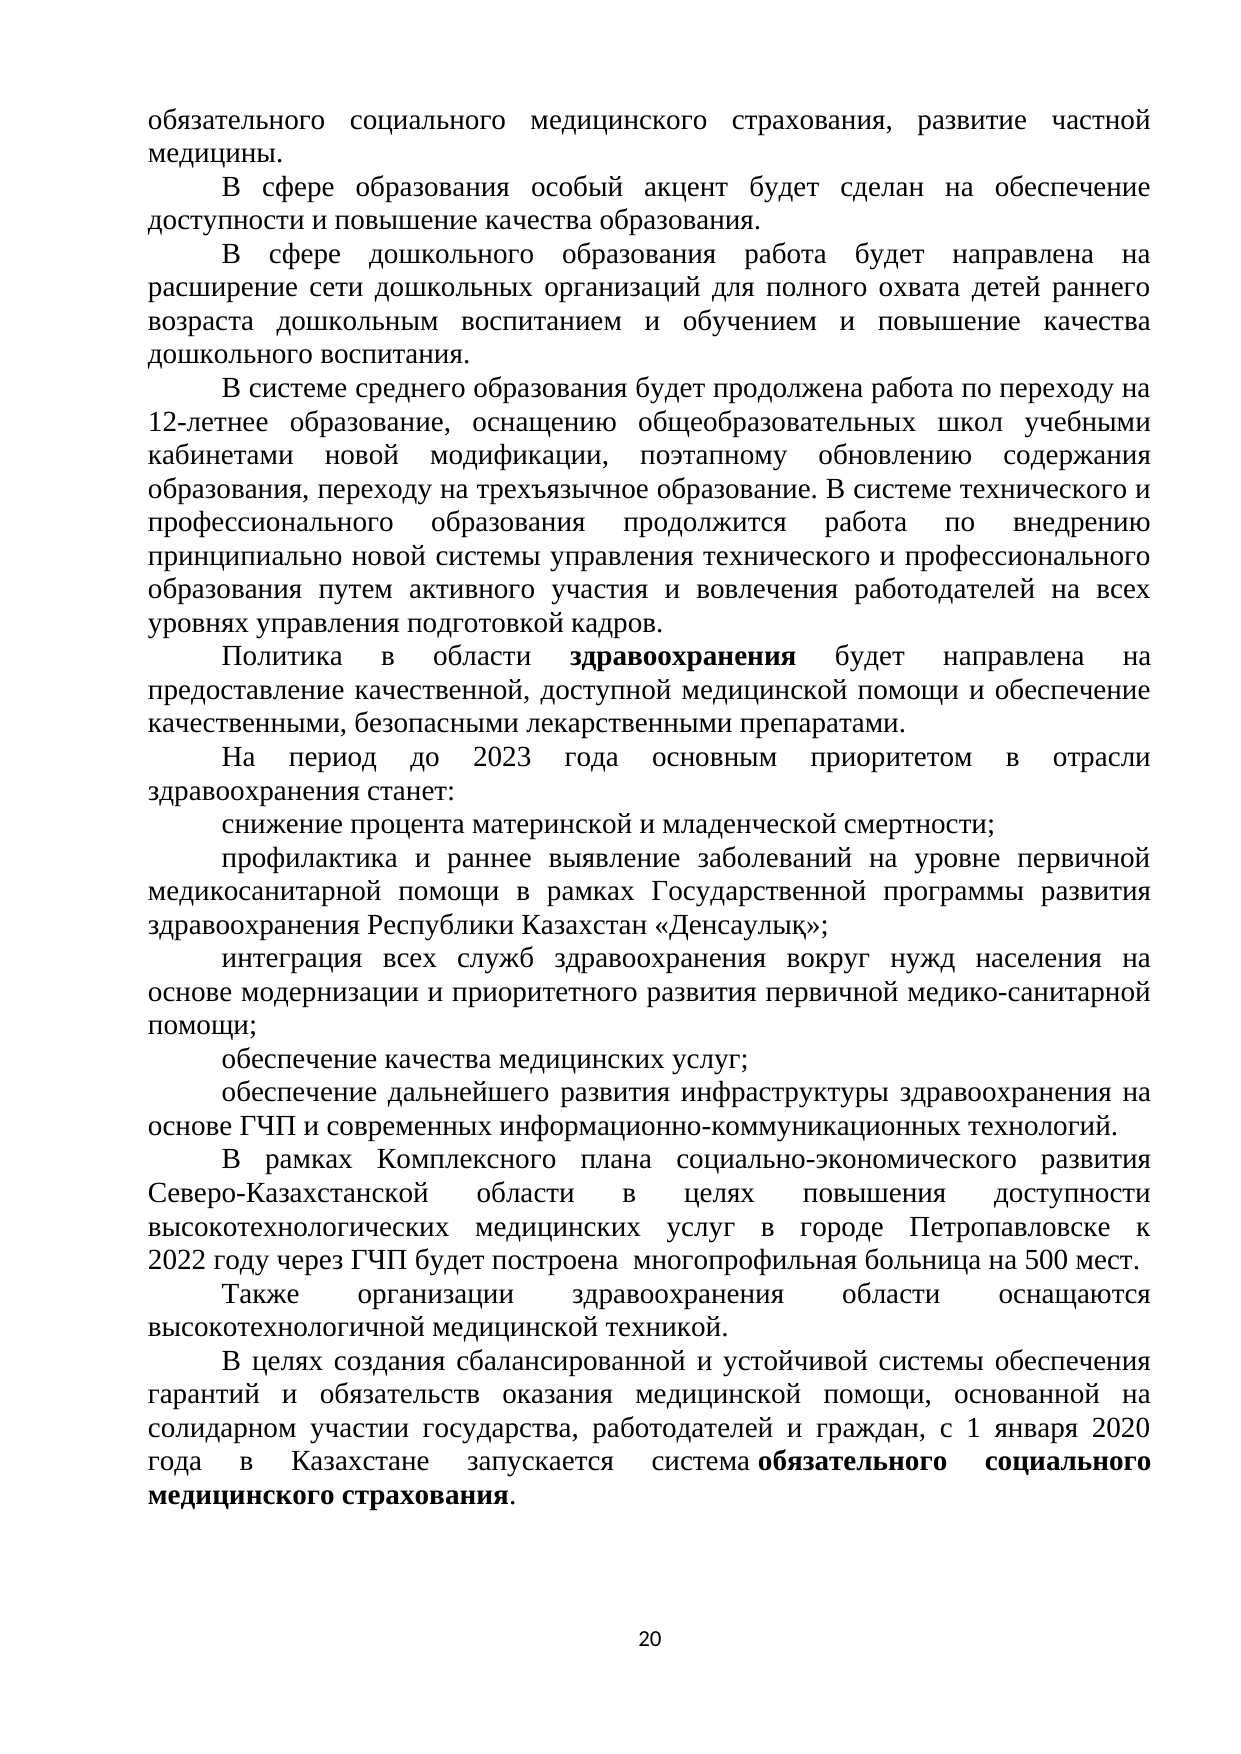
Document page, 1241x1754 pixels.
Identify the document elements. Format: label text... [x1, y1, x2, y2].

text Также организации здравоохранения области оснащаются высокотехнологичной медицинской техникой. [148, 1276, 1152, 1343]
text профилактика и раннее выявление заболеваний на уровне первичной медикосанитарной помощи в рамках Государственной программы развития здравоохранения Республики Казахстан «Денсаулық»; [148, 840, 1152, 940]
text В рамках Комплексного плана социально-экономического развития Северо-Казахстанской области в целях повышения доступности высокотехнологических медицинских услуг в городе Петропавловске к 2022 году через ГЧП будет построена многопрофильная больница на 500 мест. [148, 1142, 1152, 1276]
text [148, 102, 1152, 169]
text На период до 2023 года основным приоритетом в отрасли здравоохранения станет: [148, 739, 1152, 806]
text В сфере дошкольного образования работа будет направлена на расширение сети дошкольных организаций для полного охвата детей раннего возраста дошкольным воспитанием и обучением и повышение качества дошкольного воспитания. [148, 236, 1152, 370]
text обеспечение дальнейшего развития инфраструктуры здравоохранения на основе ГЧП и современных информационно-коммуникационных технологий. [148, 1074, 1152, 1142]
text снижение процента материнской и младенческой смертности; [148, 806, 1152, 840]
text В целях создания сбалансированной и устойчивой системы обеспечения гарантий и обязательств оказания медицинской помощи, основанной на солидарном участии государства, работодателей и граждан, с 1 января 2020 года в Казахстане запускается система обязательного социального медицинского страхования. [148, 1343, 1152, 1573]
text интеграция всех служб здравоохранения вокруг нужд населения на основе модернизации и приоритетного развития первичной медико-санитарной помощи; [148, 940, 1152, 1041]
text В сфере образования особый акцент будет сделан на обеспечение доступности и повышение качества образования. [148, 169, 1152, 236]
text Политика в области здравоохранения будет направлена на предоставление качественной, доступной медицинской помощи и обеспечение качественными, безопасными лекарственными препаратами. [148, 638, 1152, 739]
text обеспечение качества медицинских услуг; [148, 1041, 1152, 1074]
text В системе среднего образования будет продолжена работа по переходу на 12-летнее образование, оснащению общеобразовательных школ учебными кабинетами новой модификации, поэтапному обновлению содержания образования, переходу на трехъязычное образование. В системе технического и профессионального образования продолжится работа по внедрению принципиально новой системы управления технического и профессионального образования путем активного участия и вовлечения работодателей на всех уровнях управления подготовкой кадров. [148, 370, 1152, 638]
